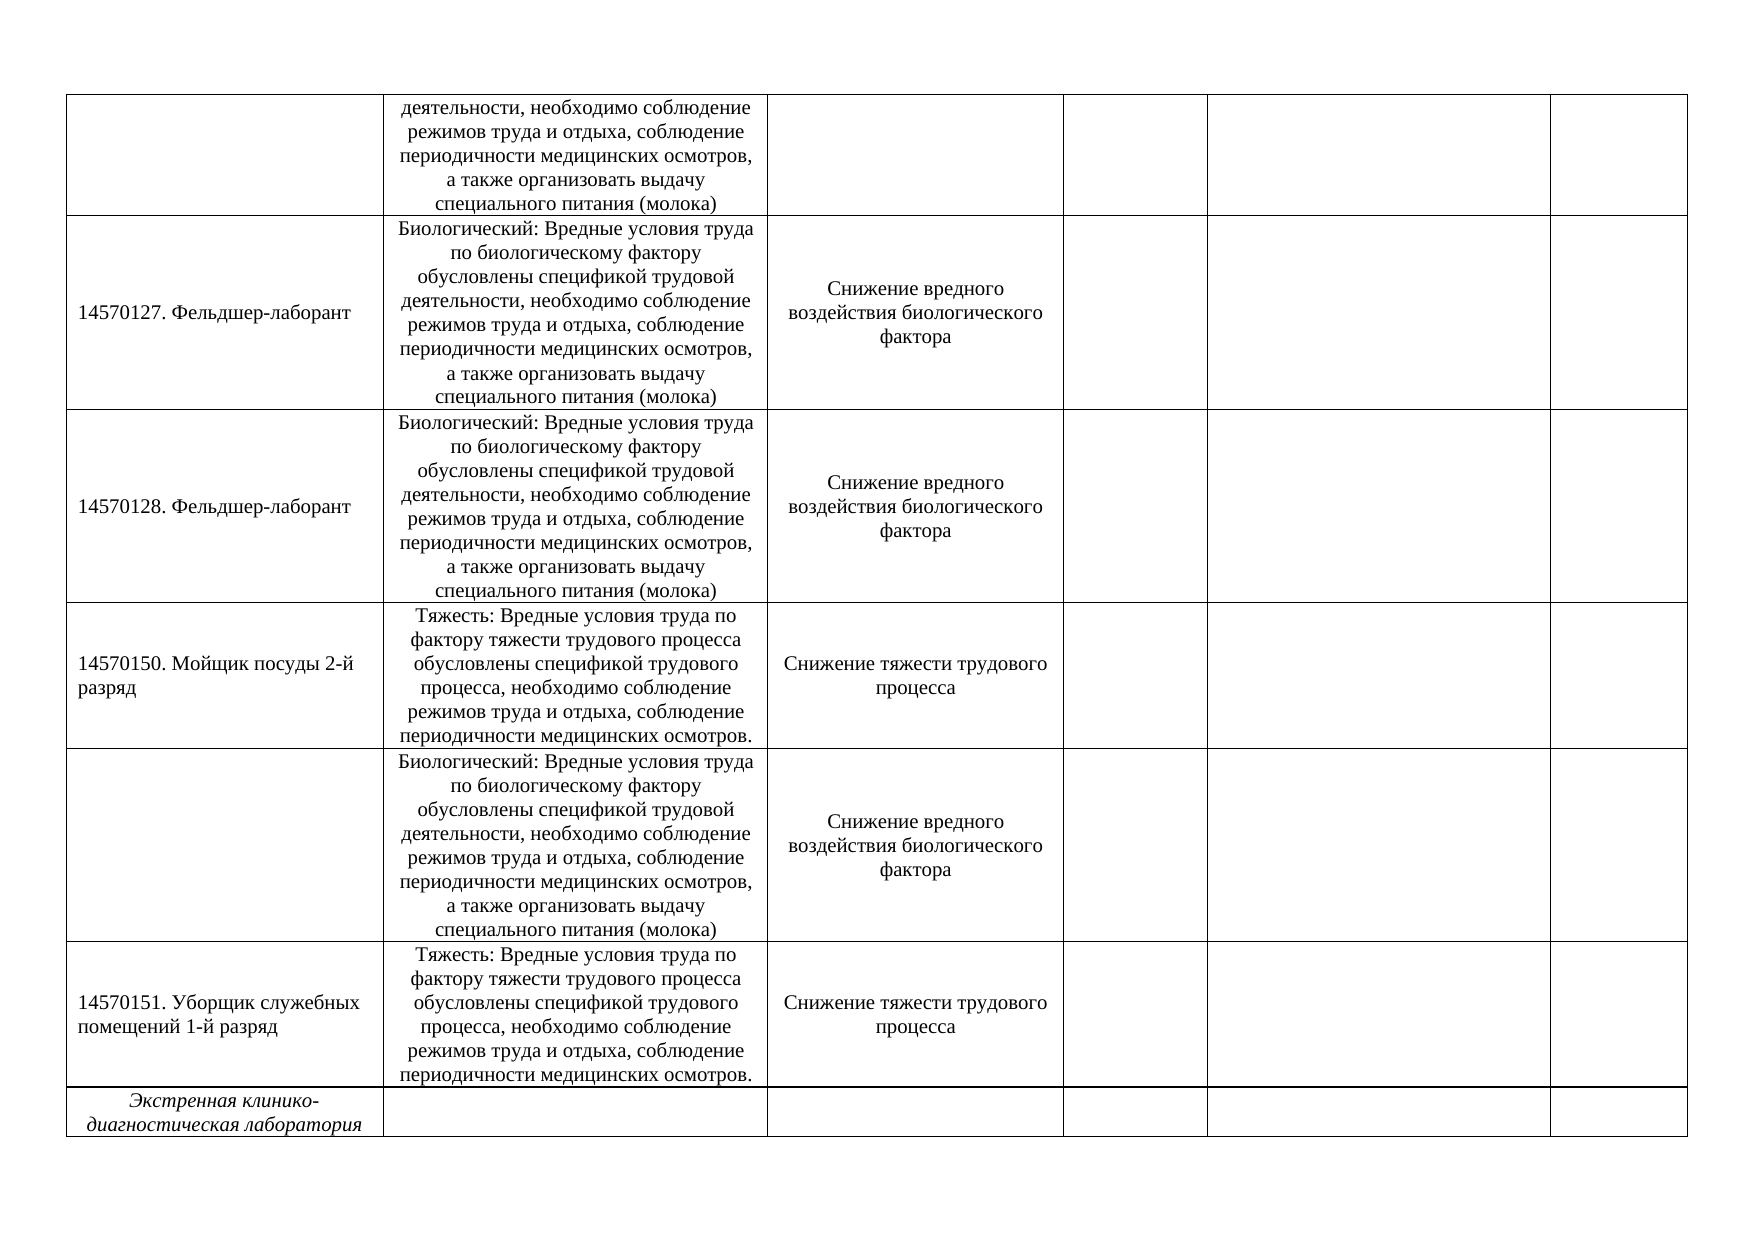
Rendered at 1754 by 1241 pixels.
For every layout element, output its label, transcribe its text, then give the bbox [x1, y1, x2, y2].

table_cell [1208, 603, 1550, 747]
table_cell [1551, 410, 1687, 602]
table_cell [1208, 942, 1550, 1086]
table_cell 14570151. Уборщик служебных помещений 1-й разряд [67, 942, 383, 1086]
table_cell [1064, 942, 1207, 1086]
table_cell [1551, 603, 1687, 747]
table_cell Снижение тяжести трудового процесса [768, 603, 1063, 747]
table_cell [1208, 749, 1550, 941]
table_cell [768, 95, 1063, 215]
table_cell [1064, 95, 1207, 215]
table_cell [1208, 216, 1550, 408]
table_cell [1064, 1088, 1207, 1136]
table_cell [67, 95, 383, 215]
table_cell [1551, 1088, 1687, 1136]
table_cell [768, 1088, 1063, 1136]
table_cell 14570128. Фельдшер-лаборант [67, 410, 383, 602]
table_cell Снижение вредного воздействия биологического фактора [768, 410, 1063, 602]
table_cell [67, 749, 383, 941]
table_cell [1551, 216, 1687, 408]
table_cell [384, 1088, 767, 1136]
table_cell [1551, 942, 1687, 1086]
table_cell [67, 1088, 383, 1136]
table_cell [1208, 1088, 1550, 1136]
table_cell 14570150. Мойщик посуды 2-й разряд [67, 603, 383, 747]
table_cell Снижение вредного воздействия биологического фактора [768, 749, 1063, 941]
table_cell Снижение вредного воздействия биологического фактора [768, 216, 1063, 408]
table_cell [1064, 216, 1207, 408]
table_cell [1208, 410, 1550, 602]
table_cell [1064, 749, 1207, 941]
table_cell [1551, 749, 1687, 941]
table_cell [1208, 95, 1550, 215]
table_cell Тяжесть: Вредные условия труда по фактору тяжести трудового процесса обусловлены спецификой трудового процесса, необходимо соблюдение режимов труда и отдыха, соблюдение периодичности медицинских осмотров. [384, 942, 767, 1086]
table_cell Тяжесть: Вредные условия труда по фактору тяжести трудового процесса обусловлены спецификой трудового процесса, необходимо соблюдение режимов труда и отдыха, соблюдение периодичности медицинских осмотров. [384, 603, 767, 747]
table_cell [1551, 95, 1687, 215]
table_cell 14570127. Фельдшер-лаборант [67, 216, 383, 408]
table_cell Снижение тяжести трудового процесса [768, 942, 1063, 1086]
table_cell [1064, 603, 1207, 747]
table_cell [1064, 410, 1207, 602]
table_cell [384, 95, 767, 215]
